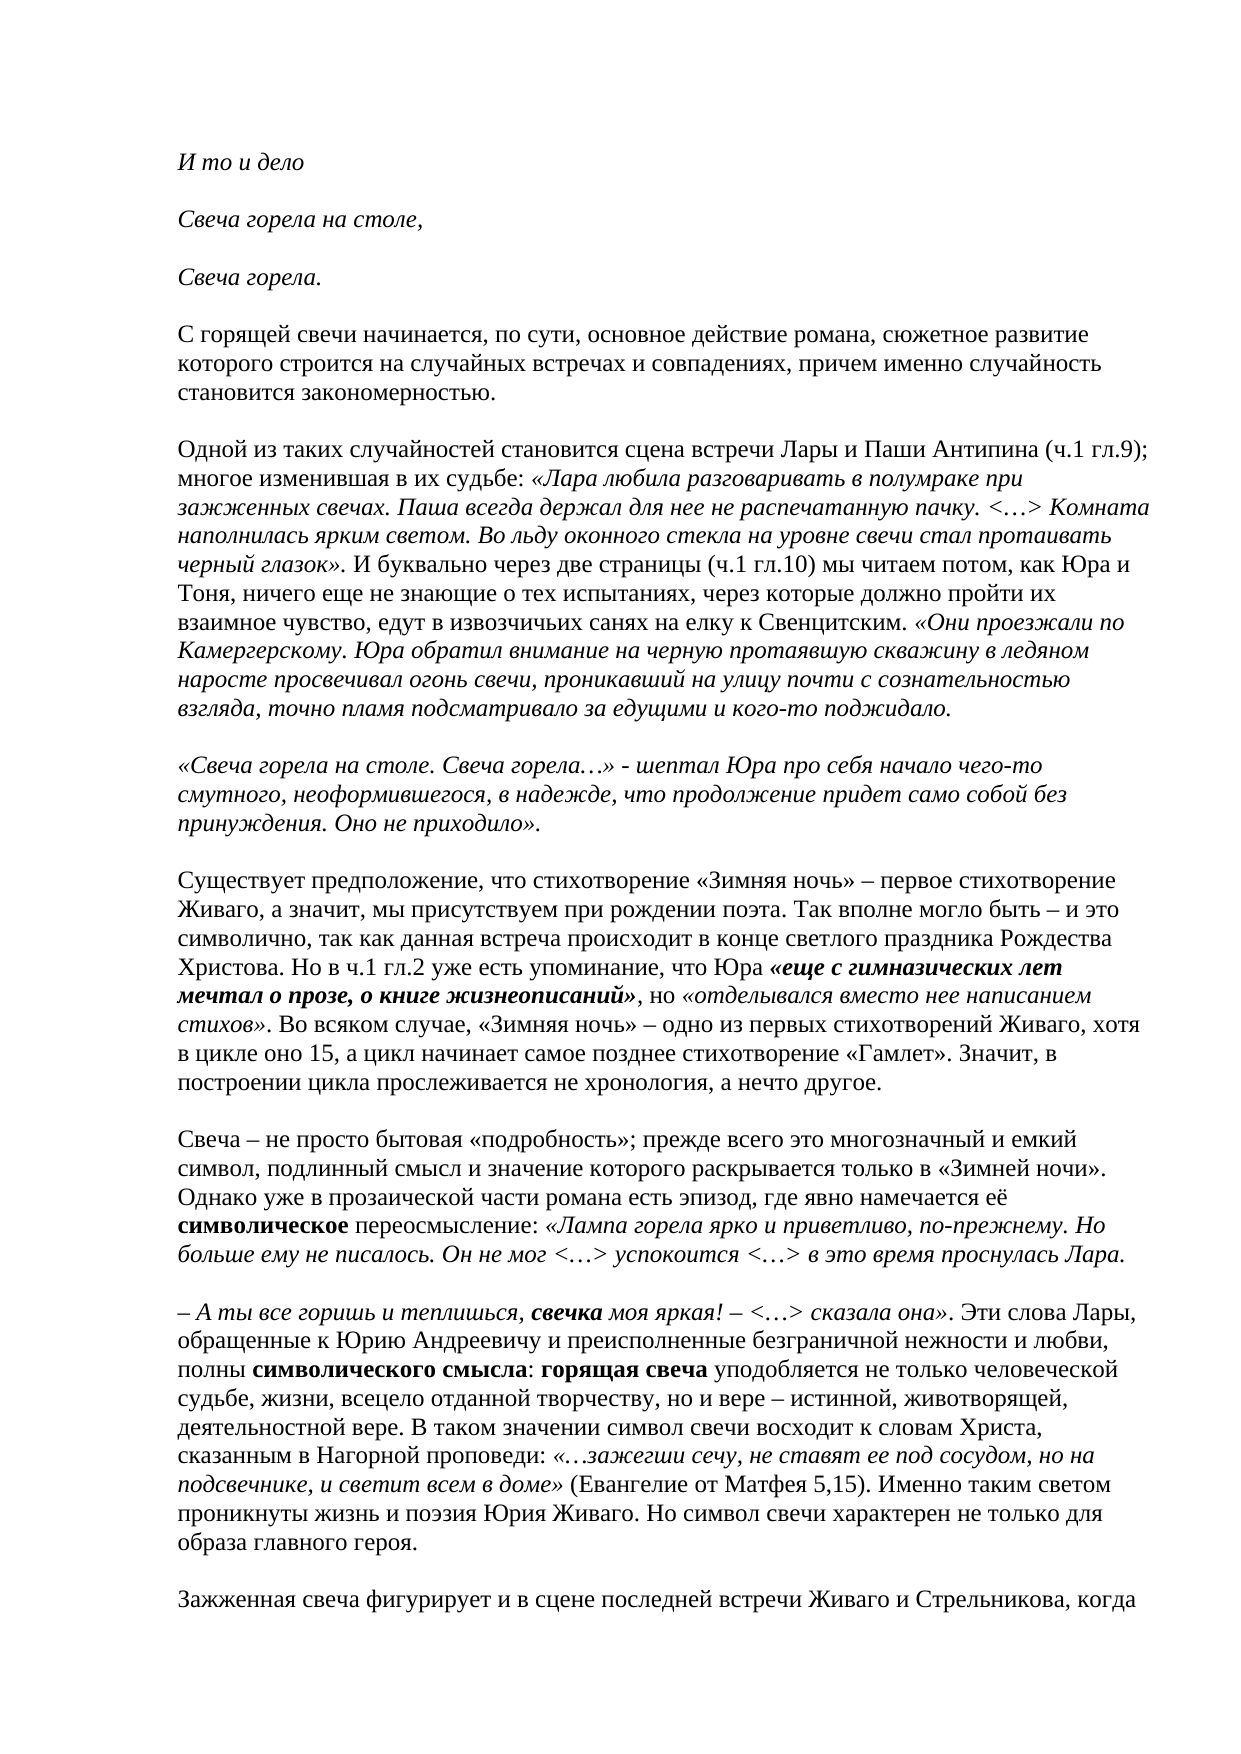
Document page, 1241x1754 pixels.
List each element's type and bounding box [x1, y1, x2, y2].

text [43, 118, 1152, 1613]
